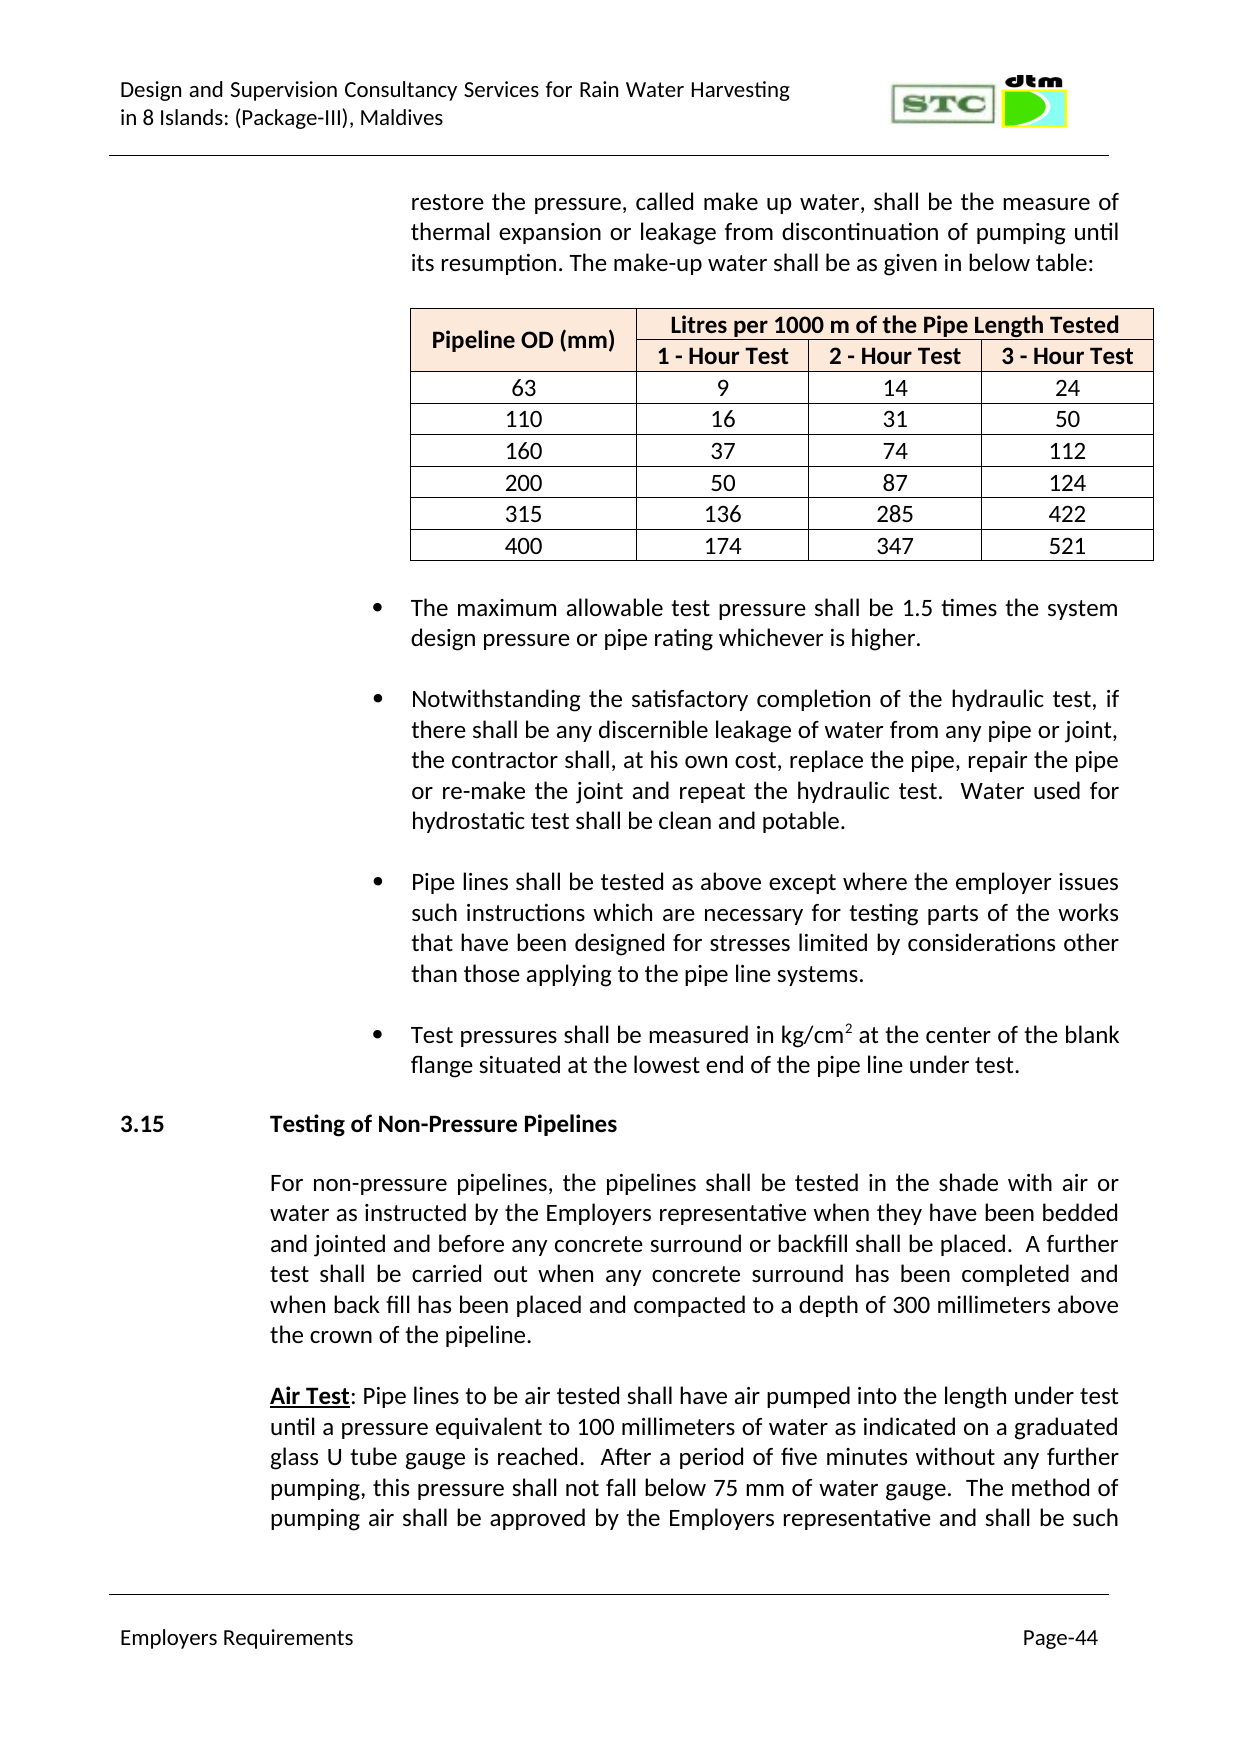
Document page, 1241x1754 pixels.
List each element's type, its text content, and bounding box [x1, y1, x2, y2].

table_cell 14 [809, 372, 981, 402]
table_cell 521 [982, 530, 1153, 560]
picture [888, 75, 1068, 129]
table_cell 24 [982, 372, 1153, 402]
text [270, 1380, 1120, 1533]
table_cell 74 [809, 435, 981, 466]
table_cell 112 [982, 435, 1153, 466]
table_cell 50 [982, 404, 1153, 434]
table_cell 124 [982, 467, 1153, 497]
list Pipe lines shall be tested as above except where the employer issues such instructions which are necessary for testing parts of the works that have been designed for stresses limited by considerations other than those applying to the pipe line systems. [373, 867, 1120, 989]
table_cell 174 [637, 530, 808, 560]
list The maximum allowable test pressure shall be 1.5 times the system design pressure or pipe rating whichever is higher. [373, 592, 1120, 653]
table_cell 200 [411, 467, 636, 497]
table_cell 37 [637, 435, 808, 466]
table_cell 136 [637, 498, 808, 529]
table_cell 160 [411, 435, 636, 466]
table_cell 315 [411, 498, 636, 529]
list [373, 186, 1120, 277]
table_cell 400 [411, 530, 636, 560]
table_header Pipeline OD (mm) [411, 309, 636, 371]
table_cell 285 [809, 498, 981, 529]
table_cell 110 [411, 404, 636, 434]
table_cell 3 - Hour Test [982, 340, 1153, 371]
subtitle Testing of Non-Pressure Pipelines [120, 1108, 1120, 1139]
list Test pressures shall be measured in kg/cm2 at the center of the blank flange situated at the lowest end of the pipe line under test. [373, 1019, 1120, 1080]
table_cell 422 [982, 498, 1153, 529]
table_cell 16 [637, 404, 808, 434]
list Notwithstanding the satisfactory completion of the hydraulic test, if there shall be any discernible leakage of water from any pipe or joint, the contractor shall, at his own cost, replace the pipe, repair the pipe or re-make the joint and repeat the hydraulic test. Water used for hydrostatic test shall be clean and potable. [373, 683, 1120, 836]
table_cell 2 - Hour Test [809, 340, 981, 371]
table_cell 87 [809, 467, 981, 497]
table_cell 9 [637, 372, 808, 402]
table_cell 31 [809, 404, 981, 434]
table_cell 63 [411, 372, 636, 402]
text For non-pressure pipelines, the pipelines shall be tested in the shade with air or water as instructed by the Employers representative when they have been bedded and jointed and before any concrete surround or backfill shall be placed. A further test shall be carried out when any concrete surround has been completed and when back fill has been placed and compacted to a depth of 300 millimeters above the crown of the pipeline. [270, 1167, 1120, 1350]
table_cell 50 [637, 467, 808, 497]
table_cell 1 - Hour Test [637, 340, 808, 371]
table_cell 347 [809, 530, 981, 560]
table_header Litres per 1000 m of the Pipe Length Tested [637, 309, 1153, 339]
